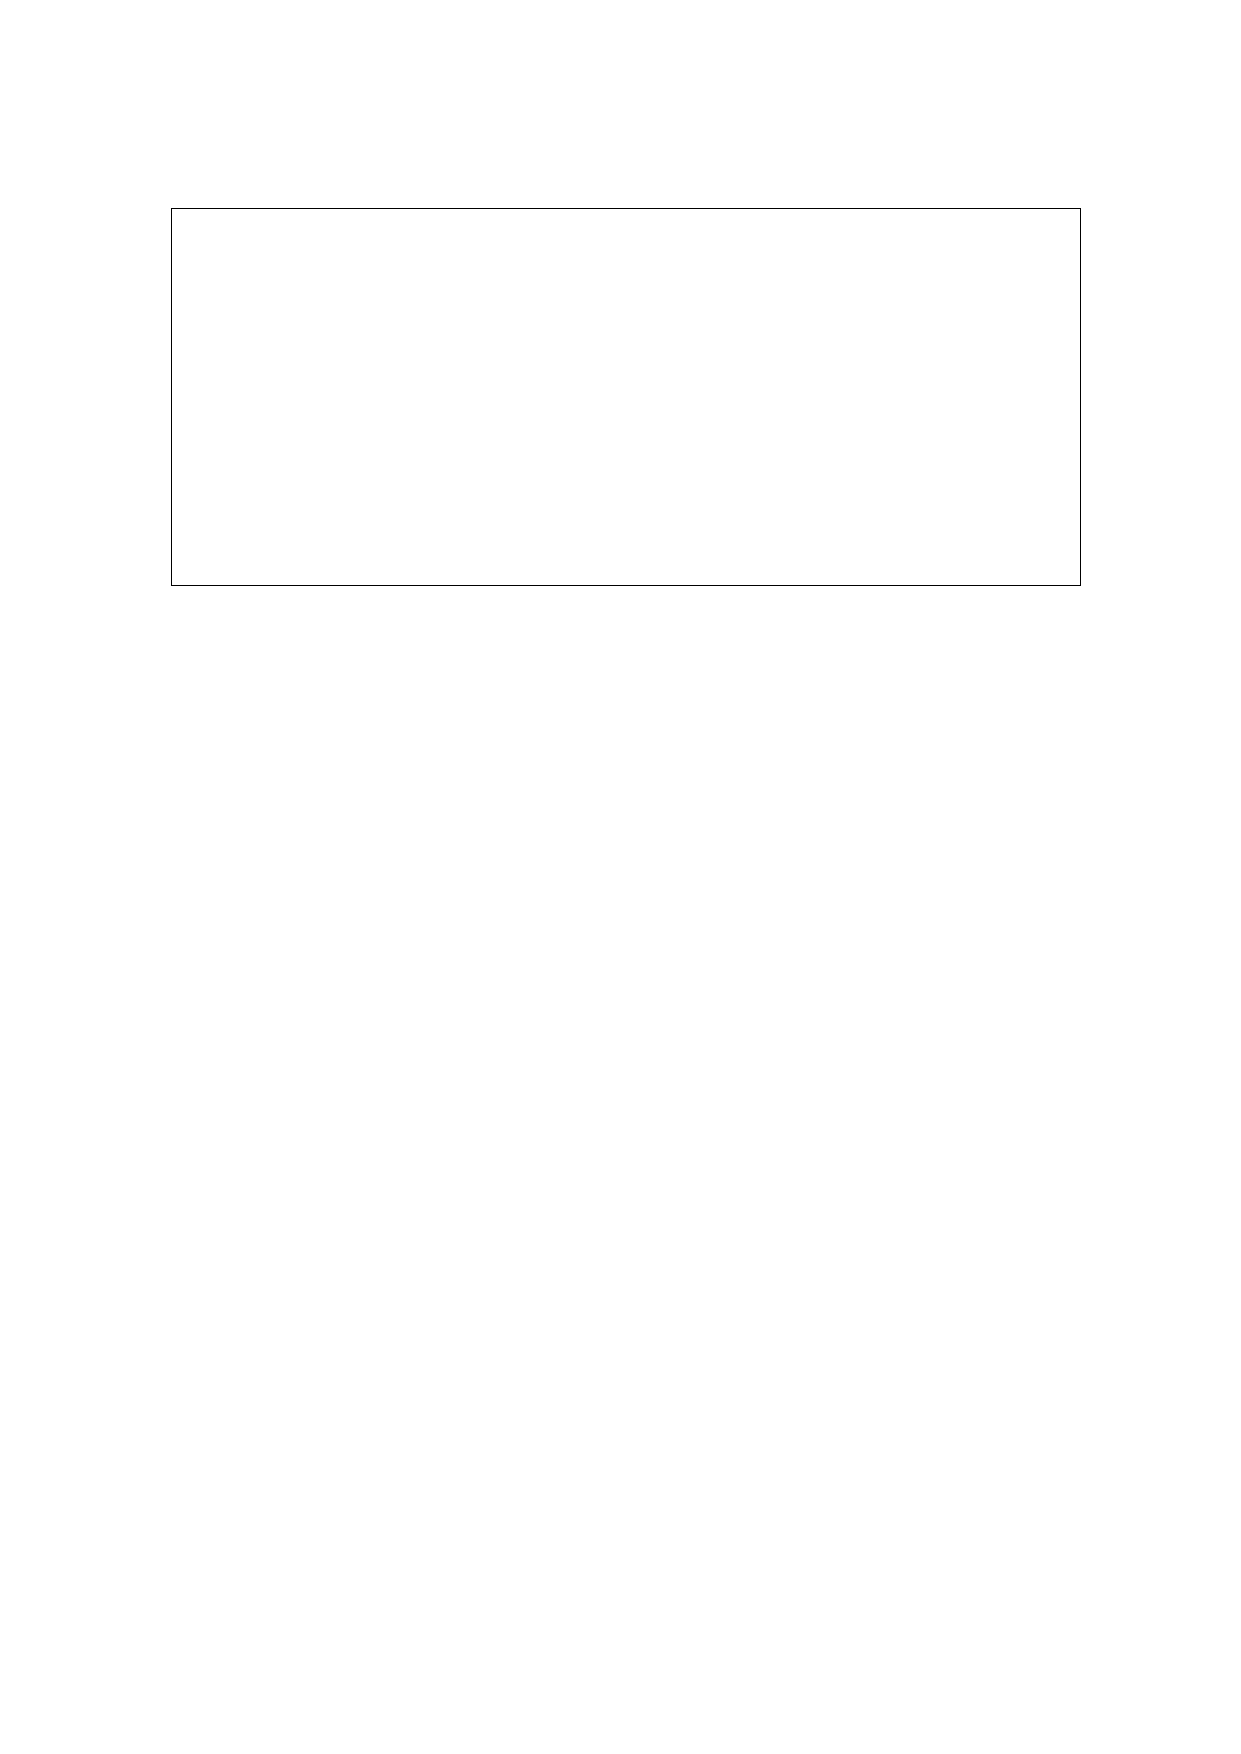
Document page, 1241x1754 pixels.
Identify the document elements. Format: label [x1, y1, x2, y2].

table_header [172, 209, 1080, 585]
